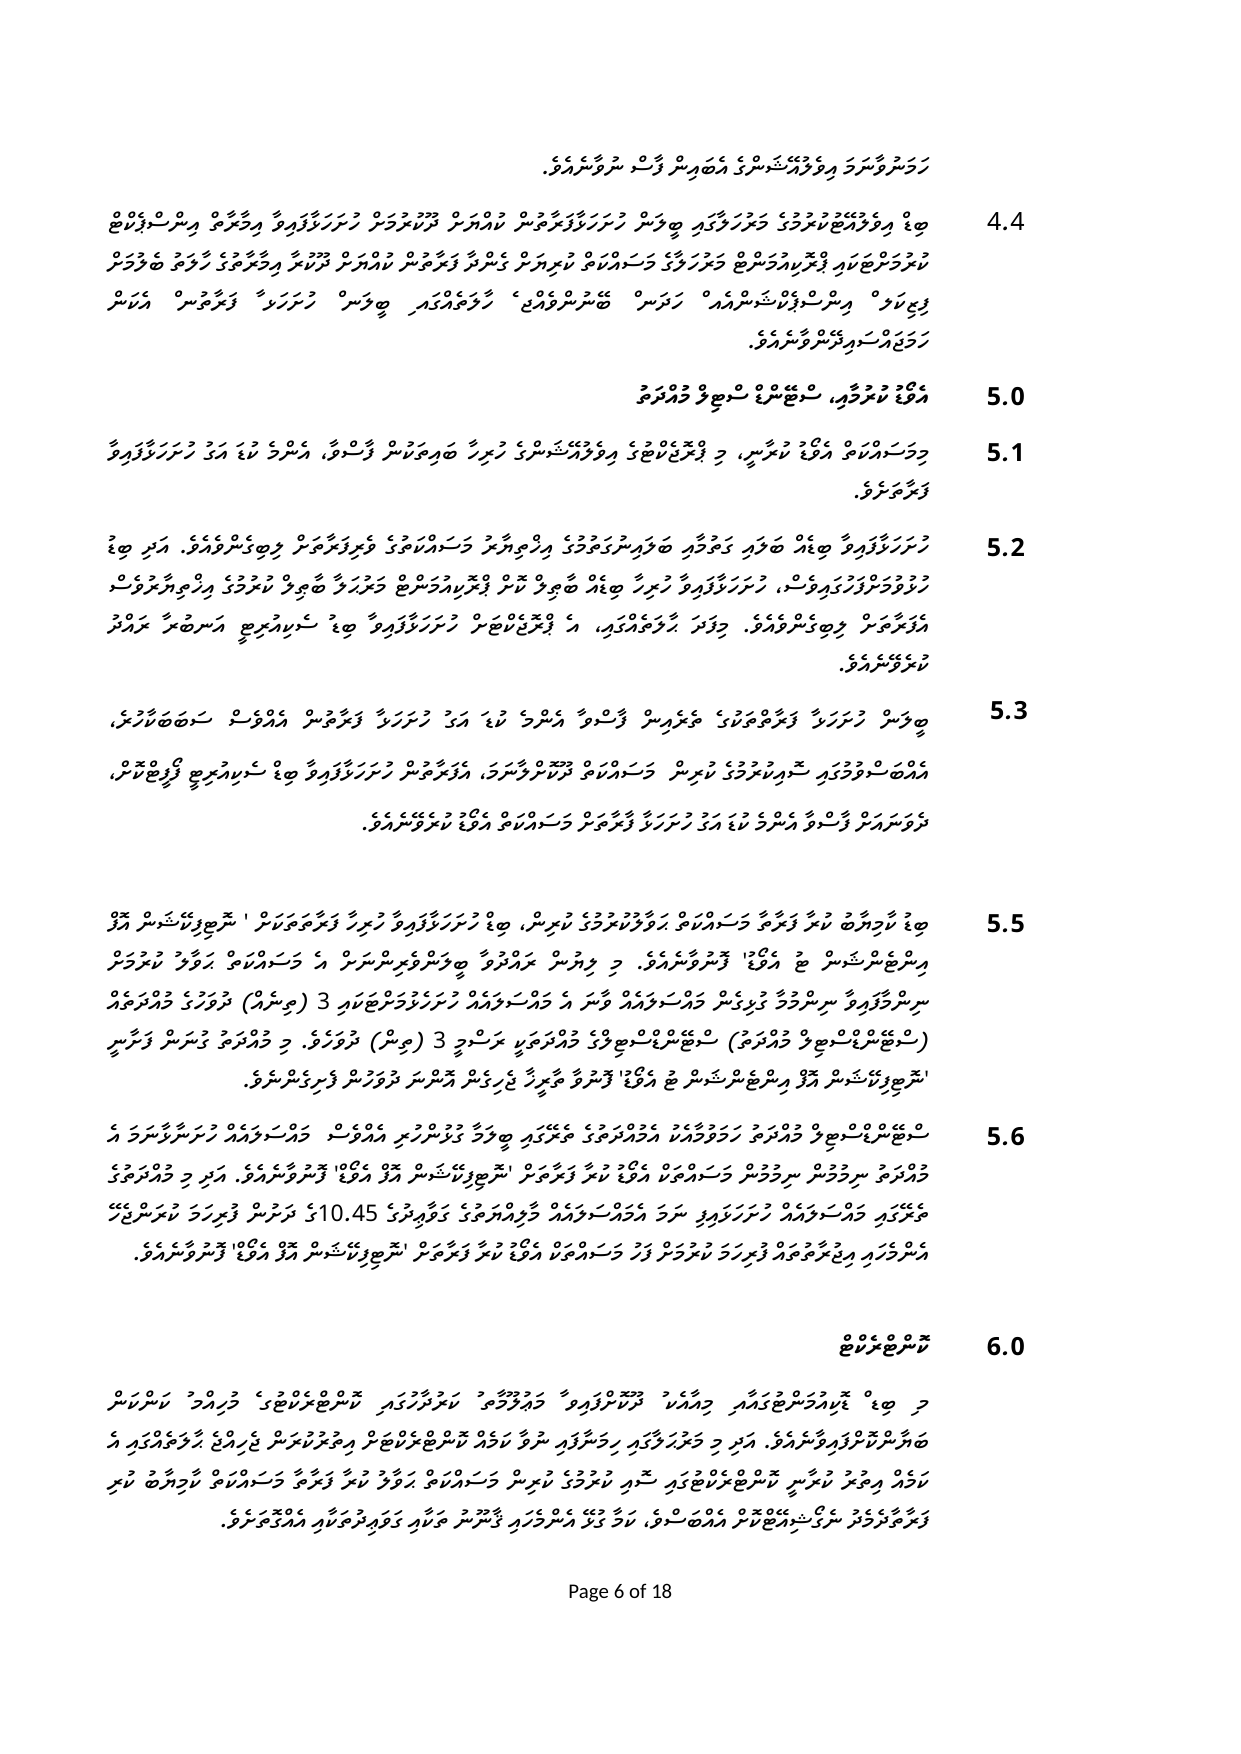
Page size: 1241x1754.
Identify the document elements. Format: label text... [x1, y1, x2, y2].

table_cell 5.1 [940, 435, 1072, 529]
table_cell 4.3 4.4 [940, 150, 1072, 379]
table_header ކޮންޓްރެކްޓް މި ބިޑް ޑޮކިއުމަންޓުގައާއި މިއާއެކު ދޫކޮށްފައިވާ މަޢުލޫމާތު ކަރުދާހުގައި ކޮންޓްރެކްޓުގެ މުހިއްމު ކަންކަން ބަޔާންކޮށްފައިވާނެއެވެ. އަދި މި މަރުޙަލާގައި ހިމަނާފައި ނުވާ ކަމެއް ކޮންޓްރެކްޓަށް އިތުރުކުރަން ޖެހިއްޖެ ޙާލަތެއްގައި އެ ކަމެއް އިތުރު ކުރާނީ ކޮންޓްރެކްޓުގައި ސޮއި ކުރުމުގެ ކުރިން މަސައްކަތް ޙަވާލު ކުރާ ފަރާތާ މަސައްކަތް ކާމިޔާބު ކުރި ފަރާތާދެމެދު ނެގޯޝިއޭޓްކޮށް އެއްބަސްވެ، ކަމާ ގުޅޭ އެންމެހައި ޤާނޫނު ތަކާއި ގަވަޢިދުތަކާއި އެއްގޮތަށެވެ. [97, 1329, 940, 1558]
table_cell 5.2 5.3 [940, 529, 1072, 906]
table_header 6.0 [940, 1329, 1072, 1558]
table_cell މިމަސައްކަތް އެވޯޑު ކުރާނީ، މި ޕްރޮޖެކްޓުގެ އިވެލުއޭޝަންގެ ހުރިހާ ބައިތަކުން ފާސްވާ، އެންމެ ކުޑަ އަގު ހުށަހަޅާފައިވާ ފަރާތަށެވެ. [97, 435, 940, 529]
table_cell ހުށަހަޅާފައިވާ ބިޑެއް ބަލައި ގަތުމާއި ބަލައިނުގަތުމުގެ އިޚްތިޔާރު މަސައްކަތުގެ ވެރިފަރާތަށް ލިބިގެންވެއެވެ. އަދި ބިޑު ހުޅުވުމަށްފަހުގައިވެސް، ހުށަހަޅާފައިވާ ހުރިހާ ބިޑެއް ބާޠިލް ކޮށް ޕްރޮކިއުމަންޓް މަރުޙަލާ ބާޠިލް ކުރުމުގެ އިޚްތިޔާރުވެސް އެފަރާތަށް ލިބިގެންވެއެވެ. މިފަދަ ޙާލަތެއްގައި، އެ ޕްރޮޖެކްޓަށް ހުށަހަޅާފައިވާ ބިޑު ސެކިއުރިޓީ އަނބުރާ ރައްދު ކުރެވޭނެއެވެ. ބީލަން ހުށަހަޅާ ފަރާތްތަކުގެ ތެރެއިން ފާސްވާ އެންމެ ކުޑަ އަގު ހުށަހަޅާ ފަރާތުން އެއްވެސް ސަބަބަކާހުރެ، އެއްބަސްވުމުގައި ސޮއިކުރުމުގެ ކުރިން މަސައްކަތް ދޫކޮށްލާނަމަ، އެފަރާތުން ހުށަހަޅާފައިވާ ބިޑް ސެކިއުރިޓީ ފޯފީޓްކޮށް، ދެވަނައަށް ފާސްވާ އެންމެ ކުޑަ އަގު ހުށަހަޅާ ފާރާތަށް މަސައްކަތް އެވޯޑު ކުރެވޭނެއެވެ. [97, 529, 940, 906]
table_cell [97, 150, 940, 379]
table_cell ސްޓޭންޑްސްޓިލް މުއްދަތު ހަމަވުމާއެކު އެމުއްދަތުގެ ތެރޭގައި ބީލަމާ ގުޅުންހުރި އެއްވެސް މައްސަލައެއް ހުށަނާޅާނަމަ އެ މުއްދަތު ނިމުމުން ނިމުމުން މަސައްތަކް އެވޯޑު ކުރާ ފަރާތަށް 'ނޮޓިފިކޭޝަން އޮފް އެވޯޑް' ފޮނުވާނެއެވެ. އަދި މި މުއްދަތުގެ ތެރޭގައި މައްސަލައެއް ހުށަހަޅައިފި ނަމަ އެމައްސަލައެއް މާލިއްޔަތުގެ ގަވާޢިދުގެ 10.45ގެ ދަށުން ފުރިހަމަ ކުރަންޖެހޭ އެންމެހައި އިޖުރާތުތައް ފުރިހަމަ ކުރުމަށް ފަހު މަސައްތަކް އެވޯޑު ކުރާ ފަރާތަށް 'ނޮޓިފިކޭޝަން އޮފް އެވޯޑް' ފޮނުވާނެއެވެ. [97, 1118, 940, 1291]
table_cell ބިޑު ކާމިޔާބު ކުރާ ފަރާތާ މަސައްކަތް ޙަވާލުކުރުމުގެ ކުރިން، ބިޑް ހުށަހަޅާފައިވާ ހުރިހާ ފަރާތަތަކަށް ' ނޮޓިފިކޭޝަން އޮފް އިންޓެންޝަން ޓު އެވޯޑު' ފޮނުވާނެއެވެ. މި ލިޔުން ރައްދުވާ ބީލަންވެރިންނަށް އެ މަސައްކަތް ޙަވާލު ކުރުމަށް ނިންމާފައިވާ ނިންމުމާ ގުޅިގެން މައްސަލައެއް ވާނަ އެ މައްސަލައެއް ހުށަހެޅުމަށްޓަކައި 3 (ތިނެއް) ދުވަހުގެ މުއްދަތެއް (ސްޓޭންޑްސްޓިލް މުއްދަތު) ސްޓޭންޑްސްޓިލްގެ މުއްދަތަކީ ރަސްމީ 3 (ތިން) ދުވަހެވެ. މި މުއްދަތު ގުނަން ފަށާނީ 'ނޮޓިފިކޭޝަން އޮފް އިންޓެންޝަން ޓު އެވޯޑު' ފޮނުވާ ތާރީޚާ ޖެހިގެން އޮންނަ ދުވަހުން ފެށިގެންނެވެ. [97, 906, 940, 1118]
table_cell އެވޯޑު ކުރުމާއި، ސްޓޭންޑް ސްޓިލް މުއްދަތު [97, 379, 940, 435]
table_cell 5.0 [940, 379, 1072, 435]
table_cell 5.6 [940, 1118, 1072, 1291]
table_cell 5.5 [940, 906, 1072, 1118]
